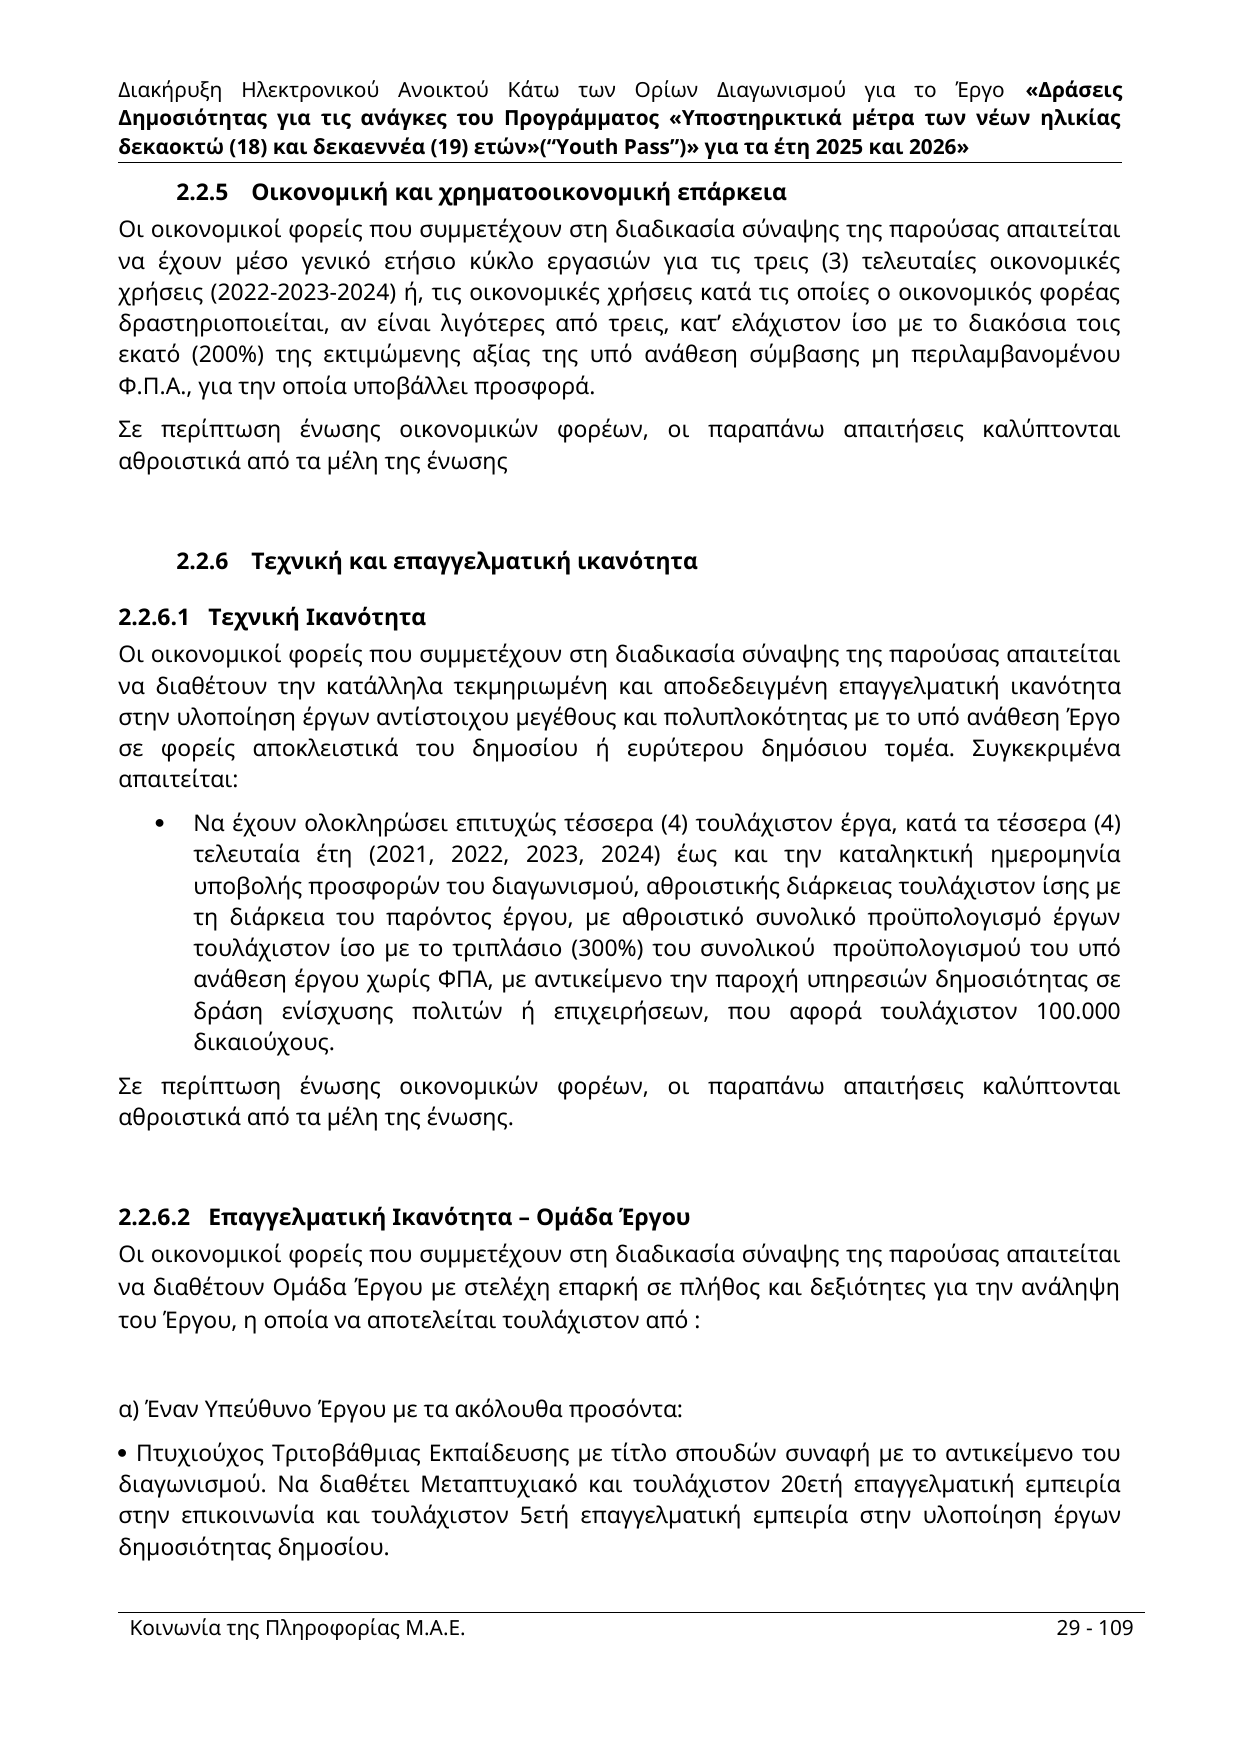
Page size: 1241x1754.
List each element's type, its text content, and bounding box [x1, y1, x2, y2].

subtitle Οικονομική και χρηματοοικονομική επάρκεια [176, 176, 1122, 207]
text Οι οικονομικοί φορείς που συμμετέχουν στη διαδικασία σύναψης της παρούσας απαιτείται να διαθέτουν την κατάλληλα τεκμηριωμένη και αποδεδειγμένη επαγγελματική ικανότητα στην υλοποίηση έργων αντίστοιχου μεγέθους και πολυπλοκότητας με το υπό ανάθεση Έργο σε φορείς αποκλειστικά του δημοσίου ή ευρύτερου δημόσιου τομέα. Συγκεκριμένα απαιτείται: [118, 638, 1122, 795]
text Οι οικονομικοί φορείς που συμμετέχουν στη διαδικασία σύναψης της παρούσας απαιτείται να έχουν μέσο γενικό ετήσιο κύκλο εργασιών για τις τρεις (3) τελευταίες οικονομικές χρήσεις (2022-2023-2024) ή, τις οικονομικές χρήσεις κατά τις οποίες ο οικονομικός φορέας δραστηριοποιείται, αν είναι λιγότερες από τρεις, κατ’ ελάχιστον ίσο με το διακόσια τοις εκατό (200%) της εκτιμώμενης αξίας της υπό ανάθεση σύμβασης μη περιλαμβανομένου Φ.Π.Α., για την οποία υποβάλλει προσφορά. [118, 213, 1122, 401]
subtitle Τεχνική Ικανότητα [118, 601, 1122, 632]
text Οι οικονομικοί φορείς που συμμετέχουν στη διαδικασία σύναψης της παρούσας απαιτείται να διαθέτουν Ομάδα Έργου με στελέχη επαρκή σε πλήθος και δεξιότητες για την ανάληψη του Έργου, η οποία να αποτελείται τουλάχιστον από : [118, 1238, 1122, 1335]
text Σε περίπτωση ένωσης οικονομικών φορέων, οι παραπάνω απαιτήσεις καλύπτονται αθροιστικά από τα μέλη της ένωσης [118, 413, 1122, 476]
subtitle Επαγγελματική Ικανότητα – Ομάδα Έργου [118, 1201, 1122, 1232]
subtitle Τεχνική και επαγγελματική ικανότητα [176, 545, 1122, 576]
text Πτυχιούχος Τριτοβάθμιας Εκπαίδευσης με τίτλο σπουδών συναφή με το αντικείμενο του διαγωνισμού. Να διαθέτει Μεταπτυχιακό και τουλάχιστον 20ετή επαγγελματική εμπειρία στην επικοινωνία και τουλάχιστον 5ετή επαγγελματική εμπειρία στην υλοποίηση έργων δημοσιότητας δημοσίου. [118, 1437, 1122, 1562]
text Σε περίπτωση ένωσης οικονομικών φορέων, οι παραπάνω απαιτήσεις καλύπτονται αθροιστικά από τα μέλη της ένωσης. [118, 1070, 1122, 1132]
text α) Έναν Υπεύθυνο Έργου με τα ακόλουθα προσόντα: [118, 1393, 1122, 1424]
list Να έχουν ολοκληρώσει επιτυχώς τέσσερα (4) τουλάχιστον έργα, κατά τα τέσσερα (4) τελευταία έτη (2021, 2022, 2023, 2024) έως και την καταληκτική ημερομηνία υποβολής προσφορών του διαγωνισμού, αθροιστικής διάρκειας τουλάχιστον ίσης με τη διάρκεια του παρόντος έργου, με αθροιστικό συνολικό προϋπολογισμό έργων τουλάχιστον ίσο με το τριπλάσιο (300%) του συνολικού προϋπολογισμού του υπό ανάθεση έργου χωρίς ΦΠΑ, με αντικείμενο την παροχή υπηρεσιών δημοσιότητας σε δράση ενίσχυσης πολιτών ή επιχειρήσεων, που αφορά τουλάχιστον 100.000 δικαιούχους. [156, 807, 1122, 1057]
